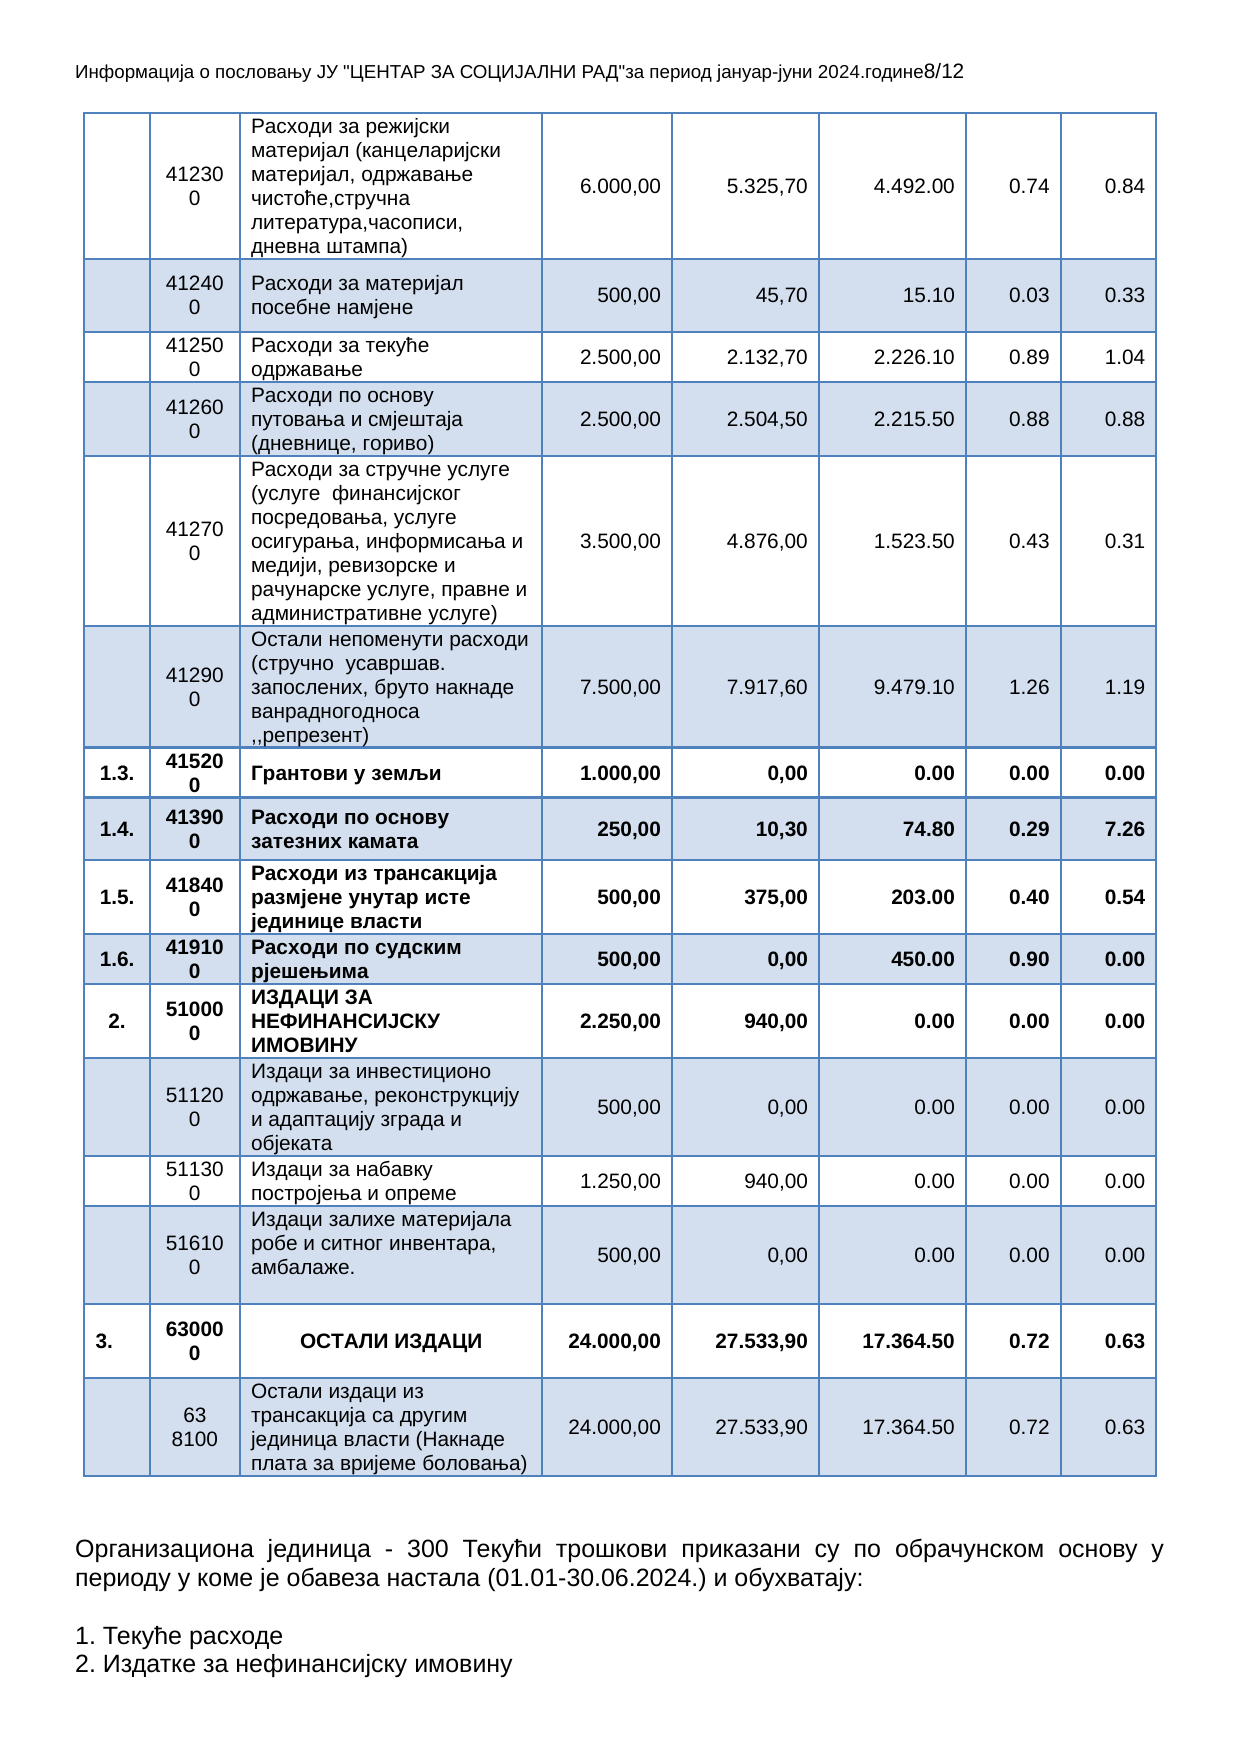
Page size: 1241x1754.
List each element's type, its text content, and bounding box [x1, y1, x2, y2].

table_cell [85, 1157, 149, 1205]
table_cell 0.00 [1062, 749, 1155, 796]
table_cell Расходи за стручне услуге (услуге финансијског посредовања, услуге осигурања, информисања и медији, ревизорске и рачунарске услуге, правне и административне услуге) [241, 457, 541, 624]
table_cell 500,00 [543, 1207, 671, 1303]
table_cell 0.00 [967, 1059, 1060, 1155]
table_cell 0.00 [1062, 1059, 1155, 1155]
table_cell 24.000,00 [543, 1305, 671, 1377]
table_cell Издаци залихе материјала робе и ситног инвентара, амбалаже. [241, 1207, 541, 1303]
table_cell 412900 [151, 627, 239, 746]
table_cell 1.3. [85, 749, 149, 796]
table_cell 500,00 [543, 935, 671, 983]
table_cell 2.504,50 [673, 383, 818, 455]
table_cell 0.89 [967, 333, 1060, 381]
table_cell 500,00 [543, 260, 671, 331]
table_cell 0.72 [967, 1379, 1060, 1475]
table_cell 413900 [151, 799, 239, 859]
table_cell 4.876,00 [673, 457, 818, 624]
table_cell 203.00 [820, 861, 965, 933]
table_cell [85, 1379, 149, 1475]
table_cell 0,00 [673, 1207, 818, 1303]
table_cell Расходи за режијски материјал (канцеларијски материјал, одржавање чистоће,стручна литература,часописи, дневна штампа) [241, 114, 541, 258]
table_cell 0.54 [1062, 861, 1155, 933]
table_cell [85, 260, 149, 331]
table_cell 3.500,00 [543, 457, 671, 624]
table_cell 0.63 [1062, 1305, 1155, 1377]
table_cell 412400 [151, 260, 239, 331]
table_cell Расходи за материјал посебне намјене [241, 260, 541, 331]
table_cell 5.325,70 [673, 114, 818, 258]
table_cell [85, 114, 149, 258]
table_cell 511300 [151, 1157, 239, 1205]
table_cell 74.80 [820, 799, 965, 859]
table_cell 27.533,90 [673, 1379, 818, 1475]
table_cell 9.479.10 [820, 627, 965, 746]
table_cell 17.364.50 [820, 1379, 965, 1475]
table_cell 450.00 [820, 935, 965, 983]
table_cell 412600 [151, 383, 239, 455]
text Организациона јединица - 300 Текући трошкови приказани су по обрачунском основу у периоду у коме је обавеза настала (01.01-30.06.2024.) и обухватају: [75, 1534, 1165, 1592]
table_cell 0.00 [967, 1157, 1060, 1205]
table_cell 7.26 [1062, 799, 1155, 859]
table_cell ОСТАЛИ ИЗДАЦИ [241, 1305, 541, 1377]
table_cell 1.5. [85, 861, 149, 933]
table_cell [85, 1059, 149, 1155]
table_cell 15.10 [820, 260, 965, 331]
table_cell 0.00 [1062, 1157, 1155, 1205]
table_cell 7.500,00 [543, 627, 671, 746]
table_cell 1.4. [85, 799, 149, 859]
table_cell 0.00 [1062, 935, 1155, 983]
table_cell Грантови у земљи [241, 749, 541, 796]
table_cell 0.33 [1062, 260, 1155, 331]
table_cell 500,00 [543, 861, 671, 933]
table_cell 0.90 [967, 935, 1060, 983]
table_cell 0.72 [967, 1305, 1060, 1377]
table_cell 0.40 [967, 861, 1060, 933]
table_cell Остали издаци из трансакција са другим јединица власти (Накнаде плата за вријеме боловања) [241, 1379, 541, 1475]
table_cell 412300 [151, 114, 239, 258]
table_cell 1.04 [1062, 333, 1155, 381]
table_cell 638100 [151, 1379, 239, 1475]
table_cell Расходи из трансакција размјене унутар исте јединице власти [241, 861, 541, 933]
table_cell 0.84 [1062, 114, 1155, 258]
table_cell 630000 [151, 1305, 239, 1377]
table_cell [85, 333, 149, 381]
table_cell 940,00 [673, 985, 818, 1057]
table_cell 0,00 [673, 749, 818, 796]
table_cell 0,00 [673, 935, 818, 983]
table_cell 0.63 [1062, 1379, 1155, 1475]
table_cell [85, 1207, 149, 1303]
table_cell [85, 457, 149, 624]
table_cell 0.00 [967, 749, 1060, 796]
table_cell 500,00 [543, 1059, 671, 1155]
table_cell 0.00 [967, 985, 1060, 1057]
table_cell 2.215.50 [820, 383, 965, 455]
table_cell 0.43 [967, 457, 1060, 624]
table_cell 0.00 [1062, 985, 1155, 1057]
table_cell 45,70 [673, 260, 818, 331]
table_cell [85, 627, 149, 746]
table_cell 2.226.10 [820, 333, 965, 381]
table_cell 17.364.50 [820, 1305, 965, 1377]
table_cell Расходи по основу путовања и смјештаја (дневнице, гориво) [241, 383, 541, 455]
table_cell 7.917,60 [673, 627, 818, 746]
table_cell 24.000,00 [543, 1379, 671, 1475]
table_cell Расходи по судским рјешењима [241, 935, 541, 983]
table_cell 10,30 [673, 799, 818, 859]
table_cell 0.31 [1062, 457, 1155, 624]
table_cell 412700 [151, 457, 239, 624]
table_cell 419100 [151, 935, 239, 983]
table_cell 2.500,00 [543, 333, 671, 381]
table_cell Издаци за инвестиционо одржавање, реконструкцију и адаптацију зграда и објеката [241, 1059, 541, 1155]
text 2. Издатке за нефинансијску имовину [75, 1649, 1165, 1678]
table_cell [85, 383, 149, 455]
table_cell 0.00 [967, 1207, 1060, 1303]
table_cell 1.19 [1062, 627, 1155, 746]
table_cell 3. [85, 1305, 149, 1377]
table_cell 0.00 [820, 1059, 965, 1155]
table_cell 4.492.00 [820, 114, 965, 258]
table_cell 0.00 [820, 985, 965, 1057]
table_cell 250,00 [543, 799, 671, 859]
table_cell 0.00 [820, 1157, 965, 1205]
table_cell Расходи за текуће одржавање [241, 333, 541, 381]
table_cell 0.88 [967, 383, 1060, 455]
table_cell 0.00 [820, 1207, 965, 1303]
table_cell Расходи по основу затезних камата [241, 799, 541, 859]
table_cell 375,00 [673, 861, 818, 933]
table_cell 511200 [151, 1059, 239, 1155]
table_cell Остали непоменути расходи (стручно усавршав. запослених, бруто накнаде ванрадногодноса,,репрезент) [241, 627, 541, 746]
table_cell 0.74 [967, 114, 1060, 258]
table_cell 1.523.50 [820, 457, 965, 624]
table_cell 1.26 [967, 627, 1060, 746]
table_cell 0,00 [673, 1059, 818, 1155]
table_cell 2.500,00 [543, 383, 671, 455]
table_cell 418400 [151, 861, 239, 933]
table_cell 0.88 [1062, 383, 1155, 455]
table_cell 510000 [151, 985, 239, 1057]
table_cell 1.6. [85, 935, 149, 983]
table_cell 1.000,00 [543, 749, 671, 796]
text 1. Текуће расходе [75, 1621, 1165, 1649]
table_cell 412500 [151, 333, 239, 381]
table_cell 27.533,90 [673, 1305, 818, 1377]
table_cell 940,00 [673, 1157, 818, 1205]
table_cell 0.29 [967, 799, 1060, 859]
table_cell 2.250,00 [543, 985, 671, 1057]
table_cell 0.03 [967, 260, 1060, 331]
table_cell Издаци за набавку постројења и опреме [241, 1157, 541, 1205]
table_cell 1.250,00 [543, 1157, 671, 1205]
table_cell 0.00 [820, 749, 965, 796]
table_cell ИЗДАЦИ ЗА НЕФИНАНСИЈСКУ ИМОВИНУ [241, 985, 541, 1057]
table_cell 516100 [151, 1207, 239, 1303]
table_cell 0.00 [1062, 1207, 1155, 1303]
table_cell 2.132,70 [673, 333, 818, 381]
table_cell 6.000,00 [543, 114, 671, 258]
table_cell 2. [85, 985, 149, 1057]
table_cell 415200 [151, 749, 239, 796]
